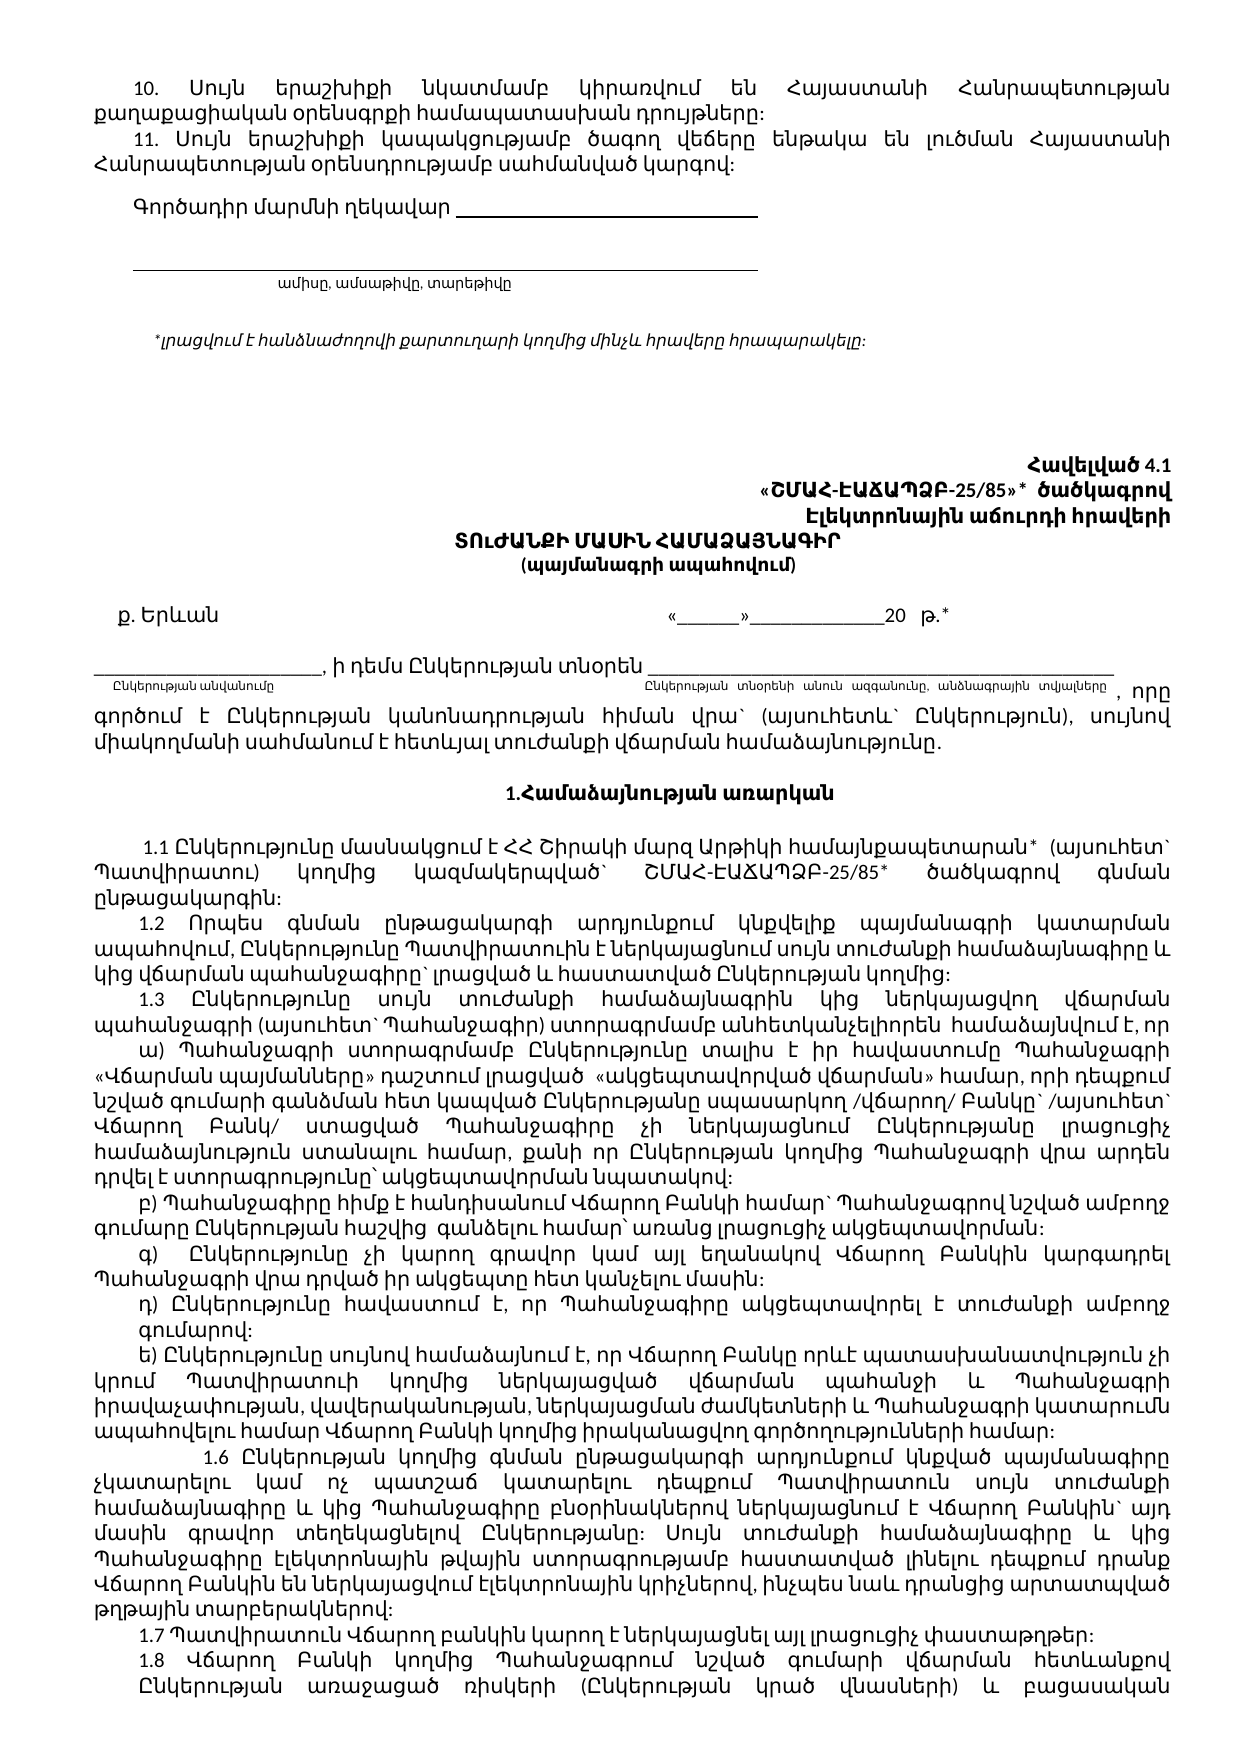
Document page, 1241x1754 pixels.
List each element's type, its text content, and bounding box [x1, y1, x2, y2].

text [138, 1647, 1171, 1698]
text «ՇՄԱՀ-ԷԱՃԱՊՁԲ-25/85»* ծածկագրով [94, 477, 1171, 503]
text ՏՈւԺԱՆՔԻ ՄԱՍԻՆ ՀԱՄԱՁԱՅՆԱԳԻՐ [94, 528, 1171, 554]
text 10. Սույն երաշխիքի նկատմամբ կիրառվում են Հայաստանի Հանրապետության քաղաքացիական օրենսգրքի համապատասխան դրույթները: [94, 75, 1171, 126]
text Ընկերության անվանումը Ընկերության տնօրենի անուն ազգանունը, անձնագրային տվյալները , որը գործում է Ընկերության կանոնադրության հիման վրա` (այսուհետև` Ընկերություն), սույնով միակողմանի սահմանում է հետևյալ տուժանքի վճարման համաձայնությունը. [94, 678, 1171, 754]
text Հավելված 4.1 [94, 452, 1171, 477]
text Գործադիր մարմնի ղեկավար [94, 194, 1171, 220]
text 1.3 Ընկերությունը սույն տուժանքի համաձայնագրին կից ներկայացվող վճարման պահանջագրի (այսուհետ` Պահանջագիր) ստորագրմամբ անհետկանչելիորեն համաձայնվում է, որ [94, 987, 1171, 1037]
text բ) Պահանջագիրը հիմք է հանդիսանում Վճարող Բանկի համար` Պահանջագրով նշված ամբողջ գումարը Ընկերության հաշվից գանձելու համար՝ առանց լրացուցիչ ակցեպտավորման: [94, 1190, 1171, 1241]
text դ) Ընկերությունը հավաստում է, որ Պահանջագիրը ակցեպտավորել է տուժանքի ամբողջ գումարով: [138, 1292, 1171, 1342]
text ______________________, ի դեմս Ընկերության տնօրեն _____________________________________________ [94, 653, 1171, 678]
text (պայմանագրի ապահովում) [94, 554, 1171, 577]
text 1.Համաձայնության առարկան [169, 780, 1171, 805]
text ա) Պահանջագրի ստորագրմամբ Ընկերությունը տալիս է իր հավաստումը Պահանջագրի «Վճարման պայմանները» դաշտում լրացված «ակցեպտավորված վճարման» համար, որի դեպքում նշված գումարի գանձման հետ կապված Ընկերությանը սպասարկող /վճարող/ Բանկը` /այսուհետ` Վճարող Բանկ/ ստացված Պահանջագիրը չի ներկայացնում Ընկերությանը լրացուցիչ համաձայնություն ստանալու համար, քանի որ Ընկերության կողմից Պահանջագրի վրա արդեն դրվել է ստորագրությունը՝ ակցեպտավորման նպատակով: [94, 1037, 1171, 1190]
text Էլեկտրոնային աճուրդի հրավերի [94, 503, 1171, 528]
text 1.1 Ընկերությունը մասնակցում է ՀՀ Շիրակի մարզ Արթիկի համայնքապետարան* (այսուհետ` Պատվիրատու) կողմից կազմակերպված` ՇՄԱՀ-ԷԱՃԱՊՁԲ-25/85* ծածկագրով գնման ընթացակարգին: [94, 834, 1171, 910]
text ամիսը, ամսաթիվը, տարեթիվը [94, 274, 1171, 304]
text 1.7 Պատվիրատուն Վճարող բանկին կարող է ներկայացնել այլ լրացուցիչ փաստաթղթեր: [138, 1622, 1171, 1647]
text ք. Երևան «______»_____________20 թ.* [94, 602, 1171, 627]
text 1.2 Որպես գնման ընթացակարգի արդյունքում կնքվելիք պայմանագրի կատարման ապահովում, Ընկերությունը Պատվիրատուին է ներկայացնում սույն տուժանքի համաձայնագիրը և կից վճարման պահանջագիրը` լրացված և հաստատված Ընկերության կողմից: [94, 910, 1171, 987]
text 11. Սույն երաշխիքի կապակցությամբ ծագող վեճերը ենթակա են լուծման Հայաստանի Հանրապետության օրենսդրությամբ սահմանված կարգով: [94, 126, 1171, 177]
text *լրացվում է հանձնաժողովի քարտուղարի կողմից մինչև հրավերը հրապարակելը: [94, 330, 1171, 350]
text գ) Ընկերությունը չի կարող գրավոր կամ այլ եղանակով Վճարող Բանկին կարգադրել Պահանջագրի վրա դրված իր ակցեպտը հետ կանչելու մասին: [94, 1241, 1171, 1292]
text ե) Ընկերությունը սույնով համաձայնում է, որ Վճարող Բանկը որևէ պատասխանատվություն չի կրում Պատվիրատուի կողմից ներկայացված վճարման պահանջի և Պահանջագրի իրավաչափության, վավերականության, ներկայացման ժամկետների և Պահանջագրի կատարումն ապահովելու համար Վճարող Բանկի կողմից իրականացվող գործողությունների համար: [94, 1342, 1171, 1444]
text 1.6 Ընկերության կողմից գնման ընթացակարգի արդյունքում կնքված պայմանագիրը չկատարելու կամ ոչ պատշաճ կատարելու դեպքում Պատվիրատուն սույն տուժանքի համաձայնագիրը և կից Պահանջագիրը բնօրինակներով ներկայացնում է Վճարող Բանկին` այդ մասին գրավոր տեղեկացնելով Ընկերությանը: Սույն տուժանքի համաձայնագիրը և կից Պահանջագիրը էլեկտրոնային թվային ստորագրությամբ հաստատված լինելու դեպքում դրանք Վճարող Բանկին են ներկայացվում էլեկտրոնային կրիչներով, ինչպես նաև դրանցից արտատպված թղթային տարբերակներով: [94, 1444, 1171, 1622]
